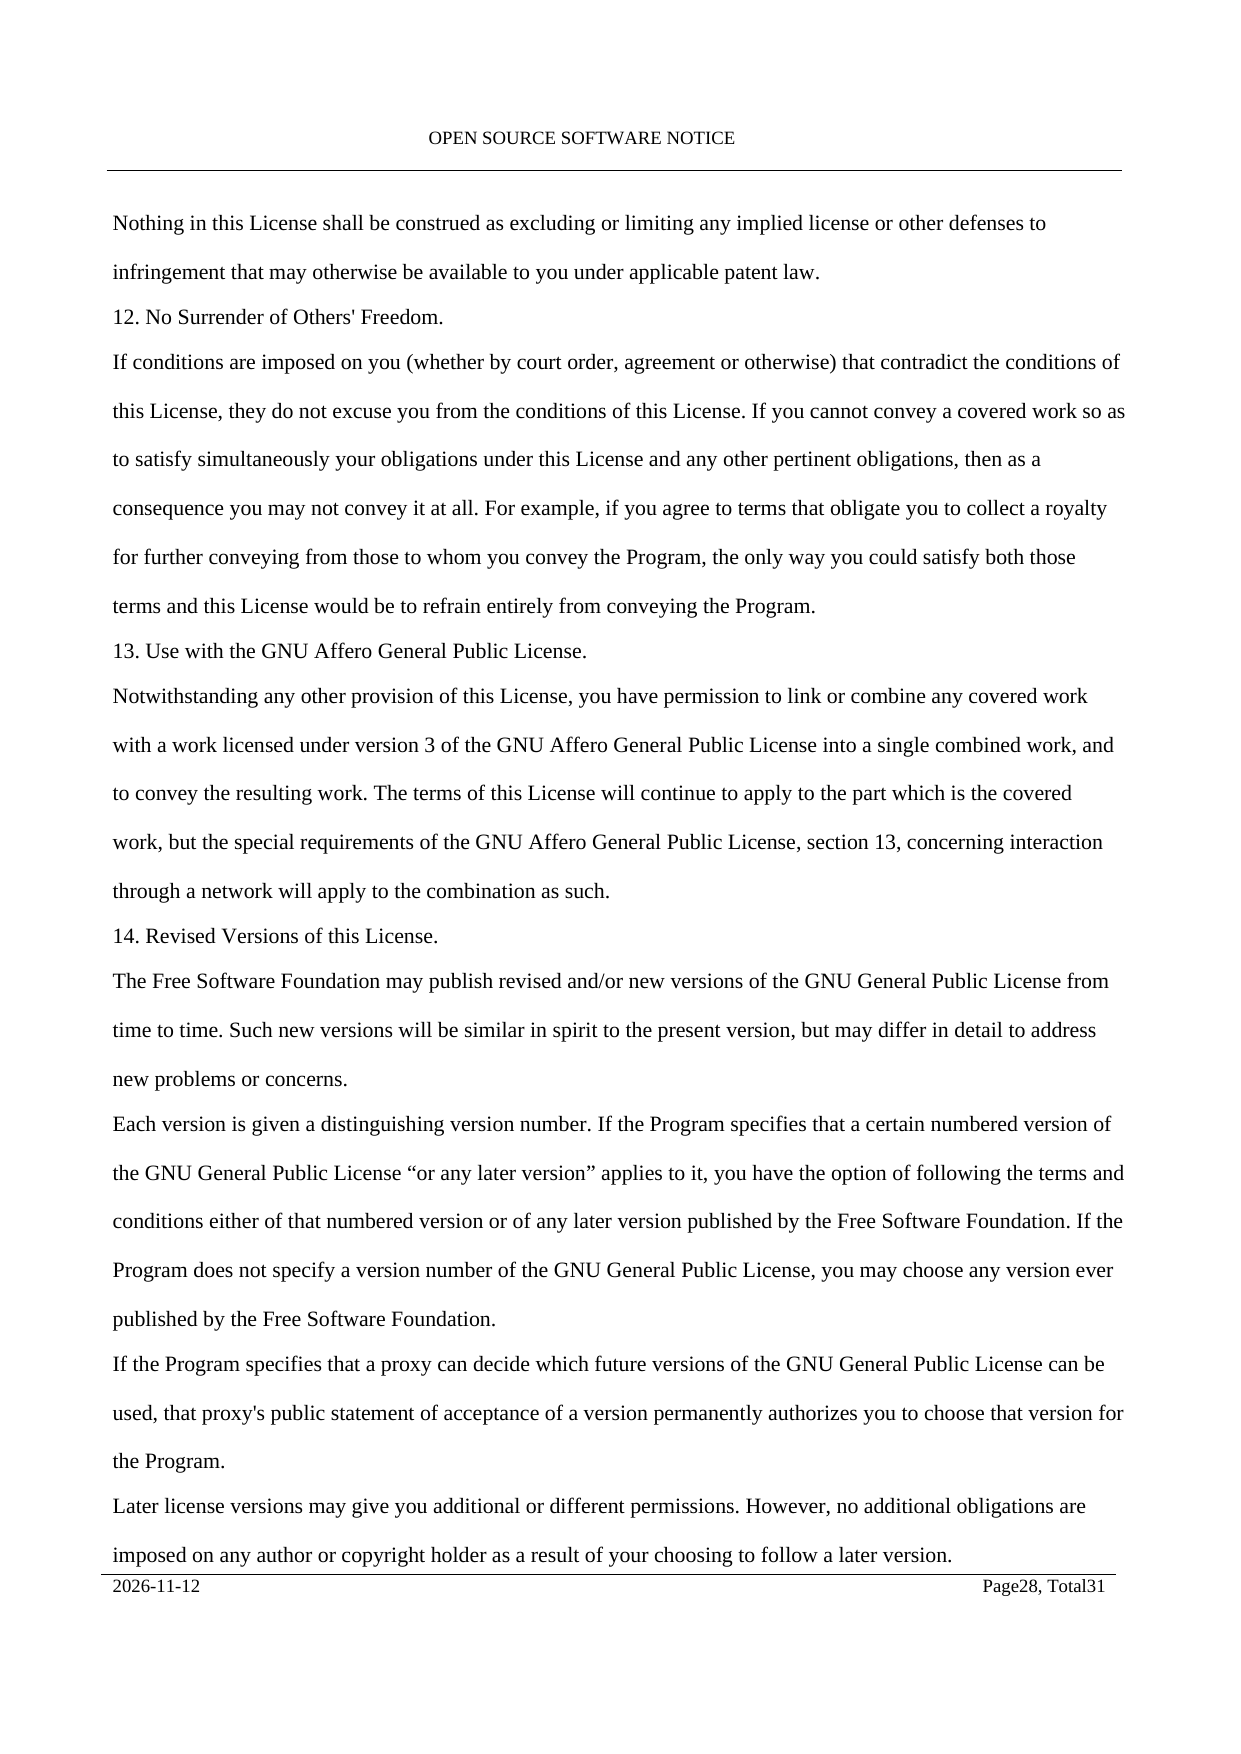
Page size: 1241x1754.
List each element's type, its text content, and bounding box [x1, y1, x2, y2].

text Later license versions may give you additional or different permissions. However, no additional obligations are imposed on any author or copyright holder as a result of your choosing to follow a later version. [112, 1490, 1128, 1571]
text Each version is given a distinguishing version number. If the Program specifies that a certain numbered version of the GNU General Public License “or any later version” applies to it, you have the option of following the terms and conditions either of that numbered version or of any later version published by the Free Software Foundation. If the Program does not specify a version number of the GNU General Public License, you may choose any version ever published by the Free Software Foundation. [112, 1107, 1128, 1334]
text 14. Revised Versions of this License. [112, 919, 1128, 952]
text Notwithstanding any other provision of this License, you have permission to link or combine any covered work with a work licensed under version 3 of the GNU Affero General Public License into a single combined work, and to convey the resulting work. The terms of this License will continue to apply to the part which is the covered work, but the special requirements of the GNU Affero General Public License, section 13, concerning interaction through a network will apply to the combination as such. [112, 679, 1128, 907]
text 12. No Surrender of Others' Freedom. [112, 300, 1128, 333]
text If the Program specifies that a proxy can decide which future versions of the GNU General Public License can be used, that proxy's public statement of acceptance of a version permanently authorizes you to choose that version for the Program. [112, 1347, 1128, 1477]
text Nothing in this License shall be construed as excluding or limiting any implied license or other defenses to infringement that may otherwise be available to you under applicable patent law. [112, 206, 1128, 288]
text If conditions are imposed on you (whether by court order, agreement or otherwise) that contradict the conditions of this License, they do not excuse you from the conditions of this License. If you cannot convey a covered work so as to satisfy simultaneously your obligations under this License and any other pertinent obligations, then as a consequence you may not convey it at all. For example, if you agree to terms that obligate you to collect a royalty for further conveying from those to whom you convey the Program, the only way you could satisfy both those terms and this License would be to refrain entirely from conveying the Program. [112, 345, 1128, 622]
text 13. Use with the GNU Affero General Public License. [112, 634, 1128, 667]
text The Free Software Foundation may publish revised and/or new versions of the GNU General Public License from time to time. Such new versions will be similar in spirit to the present version, but may differ in detail to address new problems or concerns. [112, 964, 1128, 1094]
